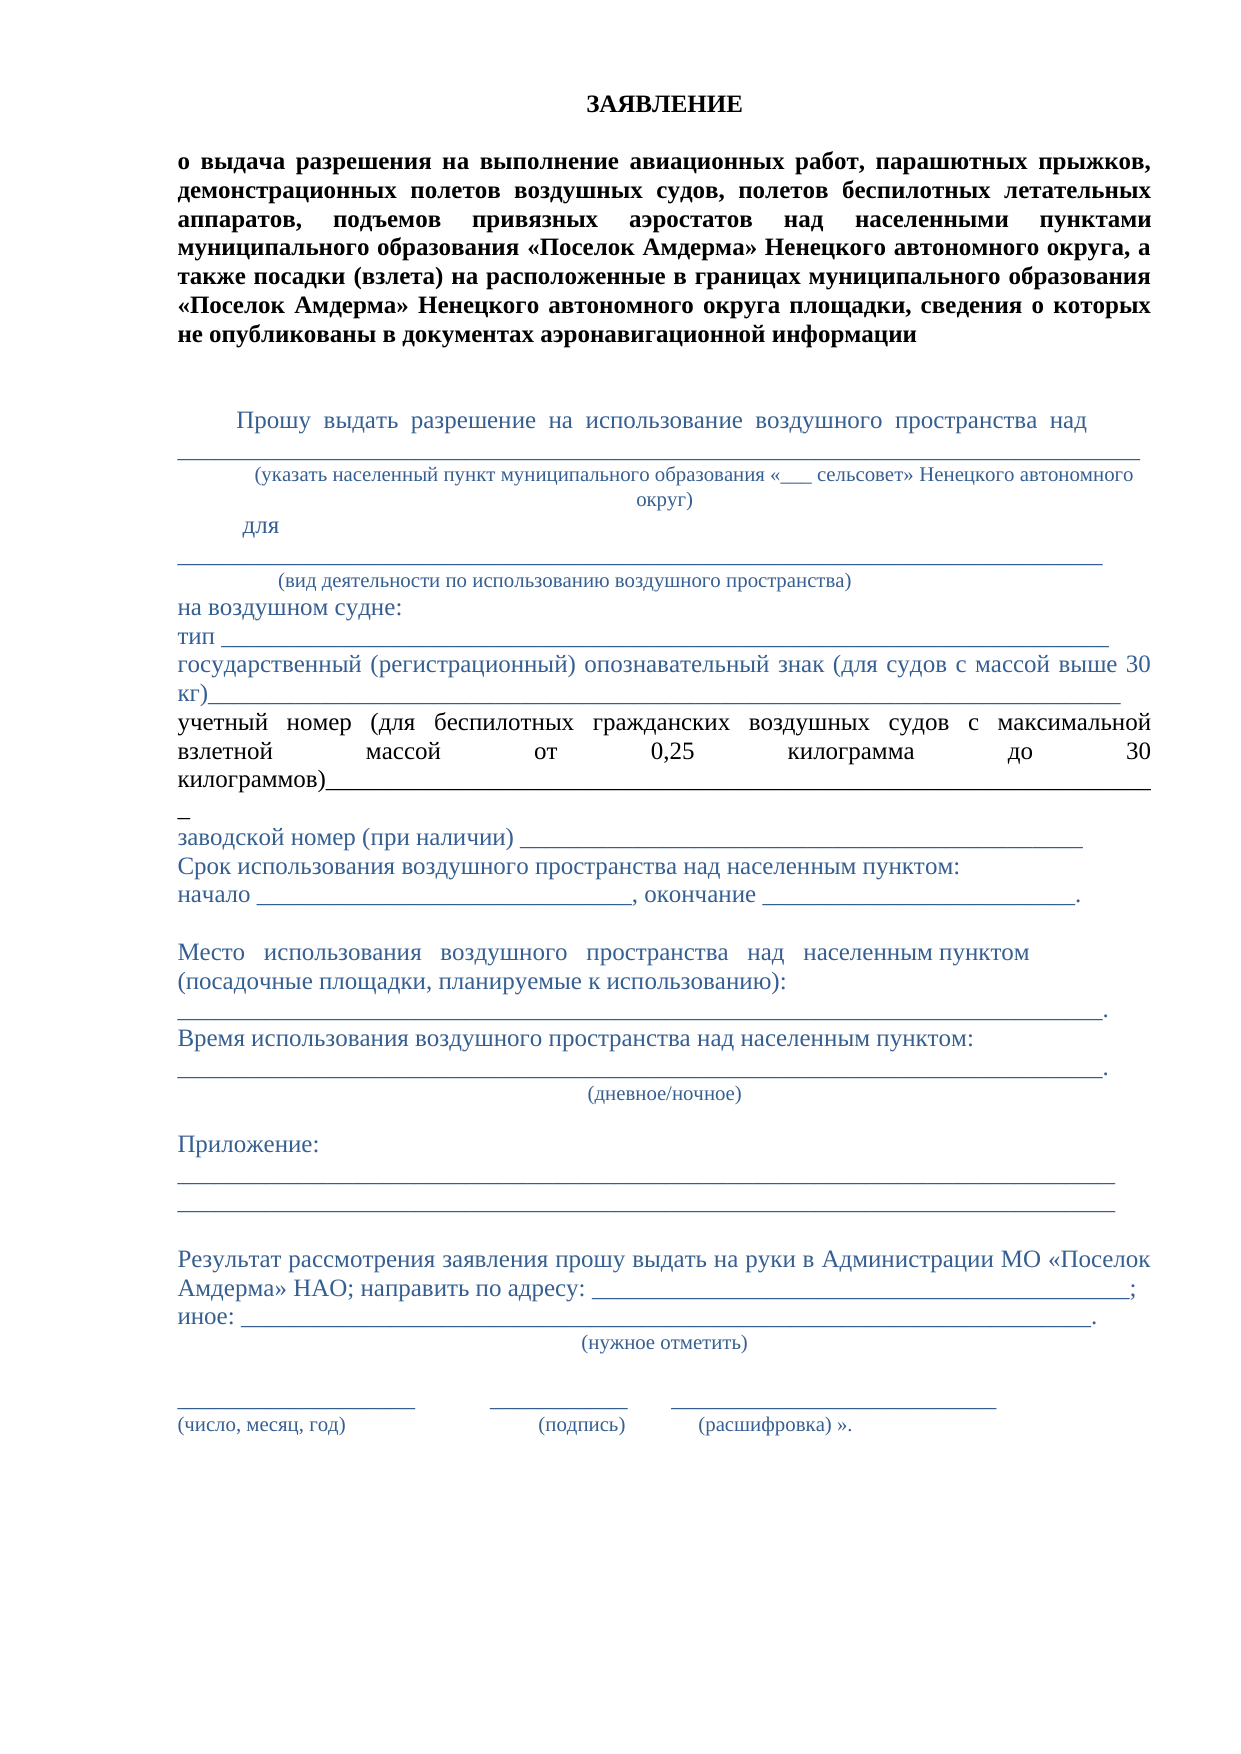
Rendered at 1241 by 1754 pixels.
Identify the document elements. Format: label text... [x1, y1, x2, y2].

subtitle Срок использования воздушного пространства над населенным пунктом: [177, 851, 1152, 879]
subtitle на воздушном судне: [177, 592, 1152, 621]
subtitle (посадочные площадки, планируемые к использованию): [177, 966, 1152, 994]
subtitle (нужное отметить) [177, 1330, 1152, 1354]
text ЗАЯВЛЕНИЕ [177, 89, 1152, 117]
subtitle Время использования воздушного пространства над населенным пунктом: [177, 1023, 1152, 1052]
subtitle иное: ____________________________________________________________________. [177, 1301, 1152, 1330]
subtitle заводской номер (при наличии) _____________________________________________ [177, 822, 1152, 851]
subtitle тип _______________________________________________________________________ [177, 621, 1152, 649]
subtitle (число, месяц, год) (подпись) (расшифровка) ». [177, 1412, 1152, 1436]
subtitle (указать населенный пункт муниципального образования «___ сельсовет» Ненецкого автономного округ) [177, 462, 1152, 511]
subtitle (дневное/ночное) [177, 1081, 1152, 1105]
subtitle государственный (регистрационный) опознавательный знак (для судов с массой выше 30 кг)_________________________________________________________________________ [177, 649, 1152, 707]
subtitle (вид деятельности по использованию воздушного пространства) [177, 568, 1152, 592]
subtitle Приложение: [177, 1129, 1152, 1158]
subtitle Результат рассмотрения заявления прошу выдать на руки в Администрации МО «Поселок Амдерма» НАО; направить по адресу: ___________________________________________; [177, 1244, 1152, 1301]
subtitle для __________________________________________________________________________ [177, 511, 1152, 568]
subtitle __________________________________________________________________________. [177, 994, 1152, 1023]
text учетный номер (для беспилотных гражданских воздушных судов с максимальной взлетной массой от 0,25 килограмма до 30 килограммов)___________________________________________________________________ [177, 707, 1152, 822]
subtitle начало ______________________________, окончание _________________________. [177, 879, 1152, 908]
subtitle ___________________________________________________________________________ [177, 1158, 1152, 1186]
subtitle ___________________________________________________________________________ [177, 1186, 1152, 1215]
subtitle Место использования воздушного пространства над населенным пунктом [177, 937, 1152, 966]
subtitle __________________________________________________________________________. [177, 1052, 1152, 1081]
subtitle Прошу выдать разрешение на использование воздушного пространства над _____________________________________________________________________________ [177, 405, 1152, 462]
text о выдача разрешения на выполнение авиационных работ, парашютных прыжков, демонстрационных полетов воздушных судов, полетов беспилотных летательных аппаратов, подъемов привязных аэростатов над населенными пунктами муниципального образования «Поселок Амдерма» Ненецкого автономного округа, а также посадки (взлета) на расположенные в границах муниципального образования «Поселок Амдерма» Ненецкого автономного округа площадки, сведения о которых не опубликованы в документах аэронавигационной информации [177, 146, 1152, 347]
subtitle ___________________ ___________ __________________________ [177, 1383, 1152, 1412]
